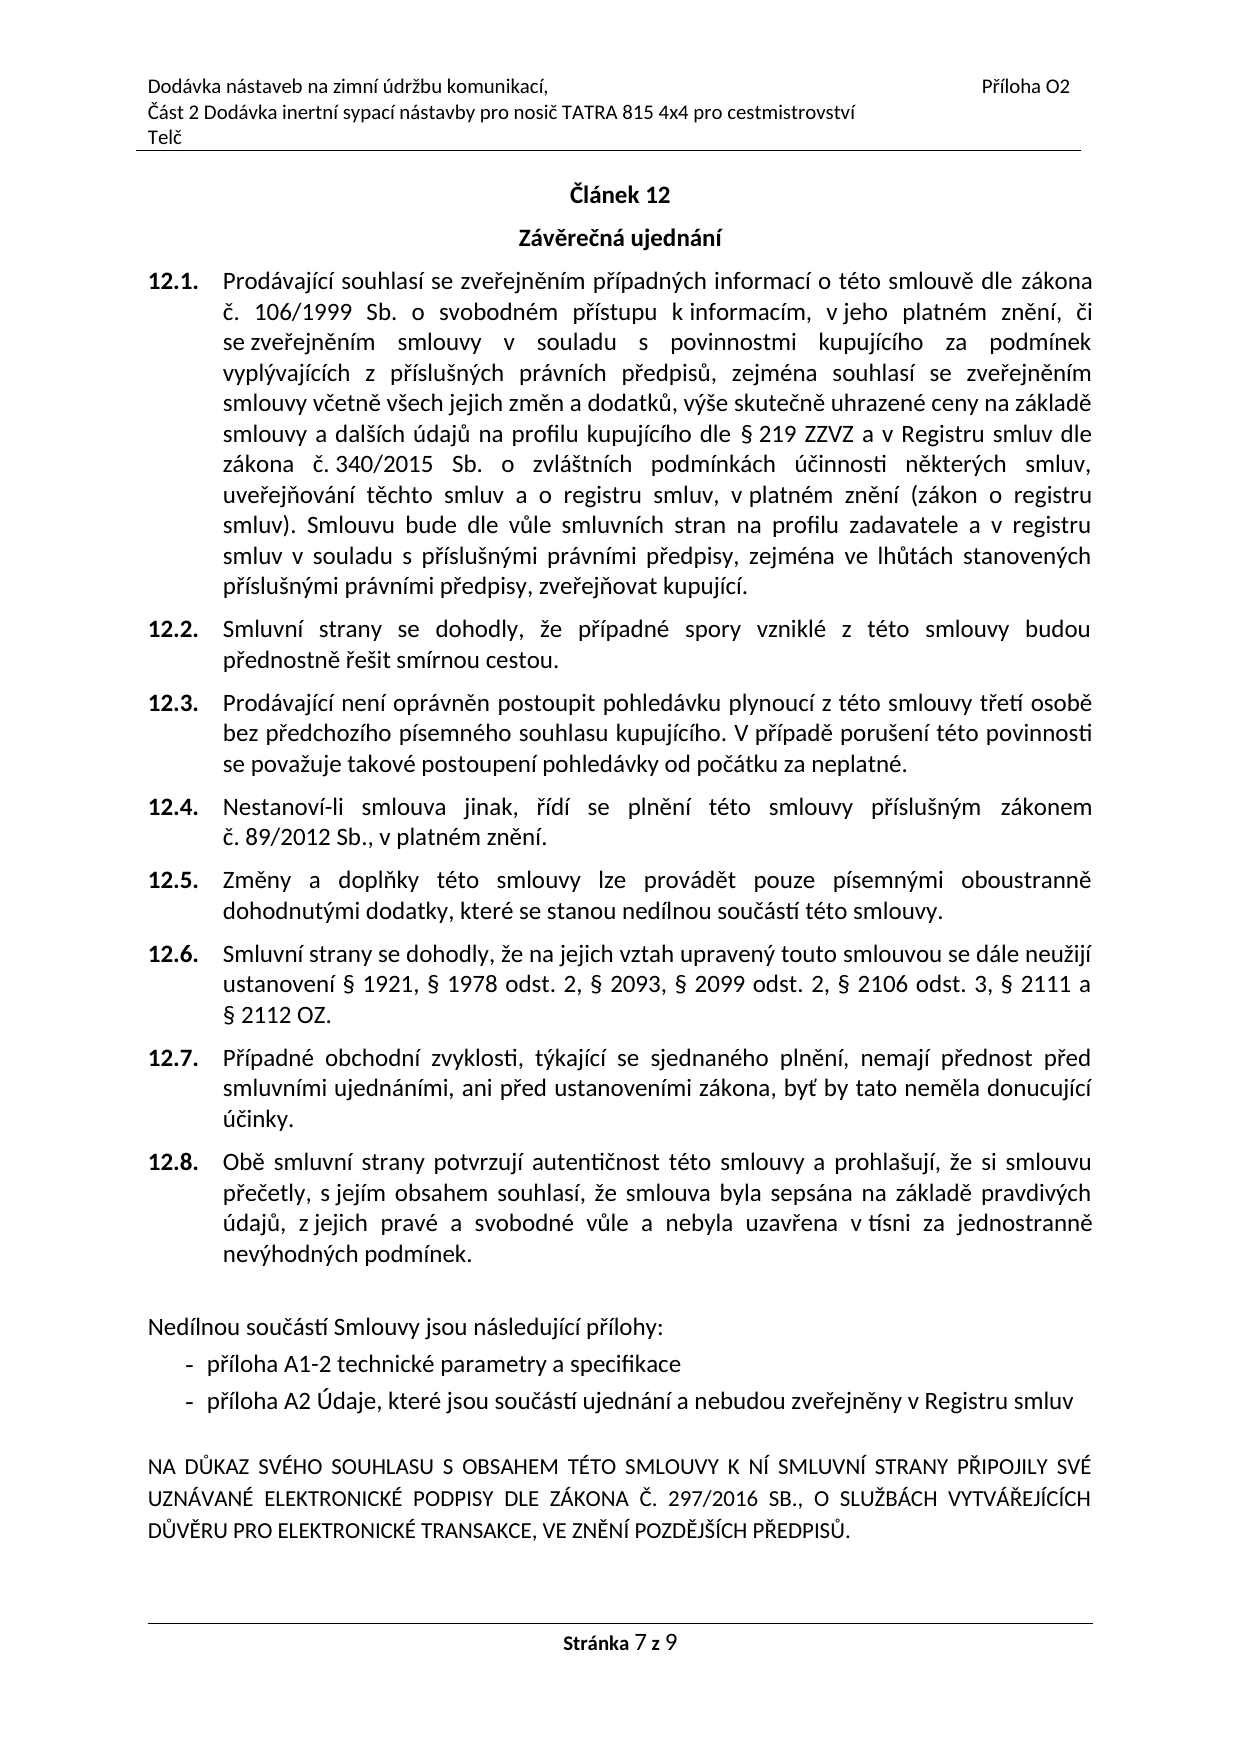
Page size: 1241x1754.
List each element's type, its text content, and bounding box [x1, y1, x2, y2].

list příloha A1-2 technické parametry a specifikace [185, 1348, 1093, 1378]
text Nedílnou součástí Smlouvy jsou následující přílohy: [148, 1311, 1093, 1342]
list Prodávající souhlasí se zveřejněním případných informací o této smlouvě dle zákona č. 106/1999 Sb. o svobodném přístupu k informacím, v jeho platném znění, či se zveřejněním smlouvy v souladu s povinnostmi kupujícího za podmínek vyplývajících z příslušných právních předpisů, zejména souhlasí se zveřejněním smlouvy včetně všech jejich změn a dodatků, výše skutečně uhrazené ceny na základě smlouvy a dalších údajů na profilu kupujícího dle § 219 ZZVZ a v Registru smluv dle zákona č. 340/2015 Sb. o zvláštních podmínkách účinnosti některých smluv, uveřejňování těchto smluv a o registru smluv, v platném znění (zákon o registru smluv). Smlouvu bude dle vůle smluvních stran na profilu zadavatele a v registru smluv v souladu s příslušnými právními předpisy, zejména ve lhůtách stanovených příslušnými právními předpisy, zveřejňovat kupující. [148, 265, 1093, 601]
list Případné obchodní zvyklosti, týkající se sjednaného plnění, nemají přednost před smluvními ujednáními, ani před ustanoveními zákona, byť by tato neměla donucující účinky. [148, 1042, 1093, 1134]
text NA DŮKAZ SVÉHO SOUHLASU S OBSAHEM TÉTO smlouvy K NÍ SMLUVNÍ STRANY PŘIPOJILY SVÉ UZNÁVANÉ ELEKTRONICKÉ PODPISY DLE ZÁKONA Č. 297/2016 SB., O SLUŽBÁCH VYTVÁŘEJÍCÍCH DŮVĚRU PRO ELEKTRONICKÉ TRANSAKCE, VE ZNĚNÍ POZDĚJŠÍCH PŘEDPISŮ. [148, 1452, 1093, 1544]
list Nestanoví-li smlouva jinak, řídí se plnění této smlouvy příslušným zákonem č. 89/2012 Sb., v platném znění. [148, 791, 1093, 852]
list Prodávající není oprávněn postoupit pohledávku plynoucí z této smlouvy třetí osobě bez předchozího písemného souhlasu kupujícího. V případě porušení této povinnosti se považuje takové postoupení pohledávky od počátku za neplatné. [148, 687, 1093, 778]
list příloha A2 Údaje, které jsou součástí ujednání a nebudou zveřejněny v Registru smluv [185, 1385, 1093, 1415]
list Obě smluvní strany potvrzují autentičnost této smlouvy a prohlašují, že si smlouvu přečetly, s jejím obsahem souhlasí, že smlouva byla sepsána na základě pravdivých údajů, z jejich pravé a svobodné vůle a nebyla uzavřena v tísni za jednostranně nevýhodných podmínek. [148, 1146, 1093, 1268]
text Závěrečná ujednání [148, 222, 1093, 253]
list Změny a doplňky této smlouvy lze provádět pouze písemnými oboustranně dohodnutými dodatky, které se stanou nedílnou součástí této smlouvy. [148, 864, 1093, 926]
list Smluvní strany se dohodly, že na jejich vztah upravený touto smlouvou se dále neužijí ustanovení § 1921, § 1978 odst. 2, § 2093, § 2099 odst. 2, § 2106 odst. 3, § 2111 a § 2112 OZ. [148, 938, 1093, 1029]
list Smluvní strany se dohodly, že případné spory vzniklé z této smlouvy budou přednostně řešit smírnou cestou. [148, 613, 1093, 674]
text Článek 12 [148, 179, 1093, 209]
